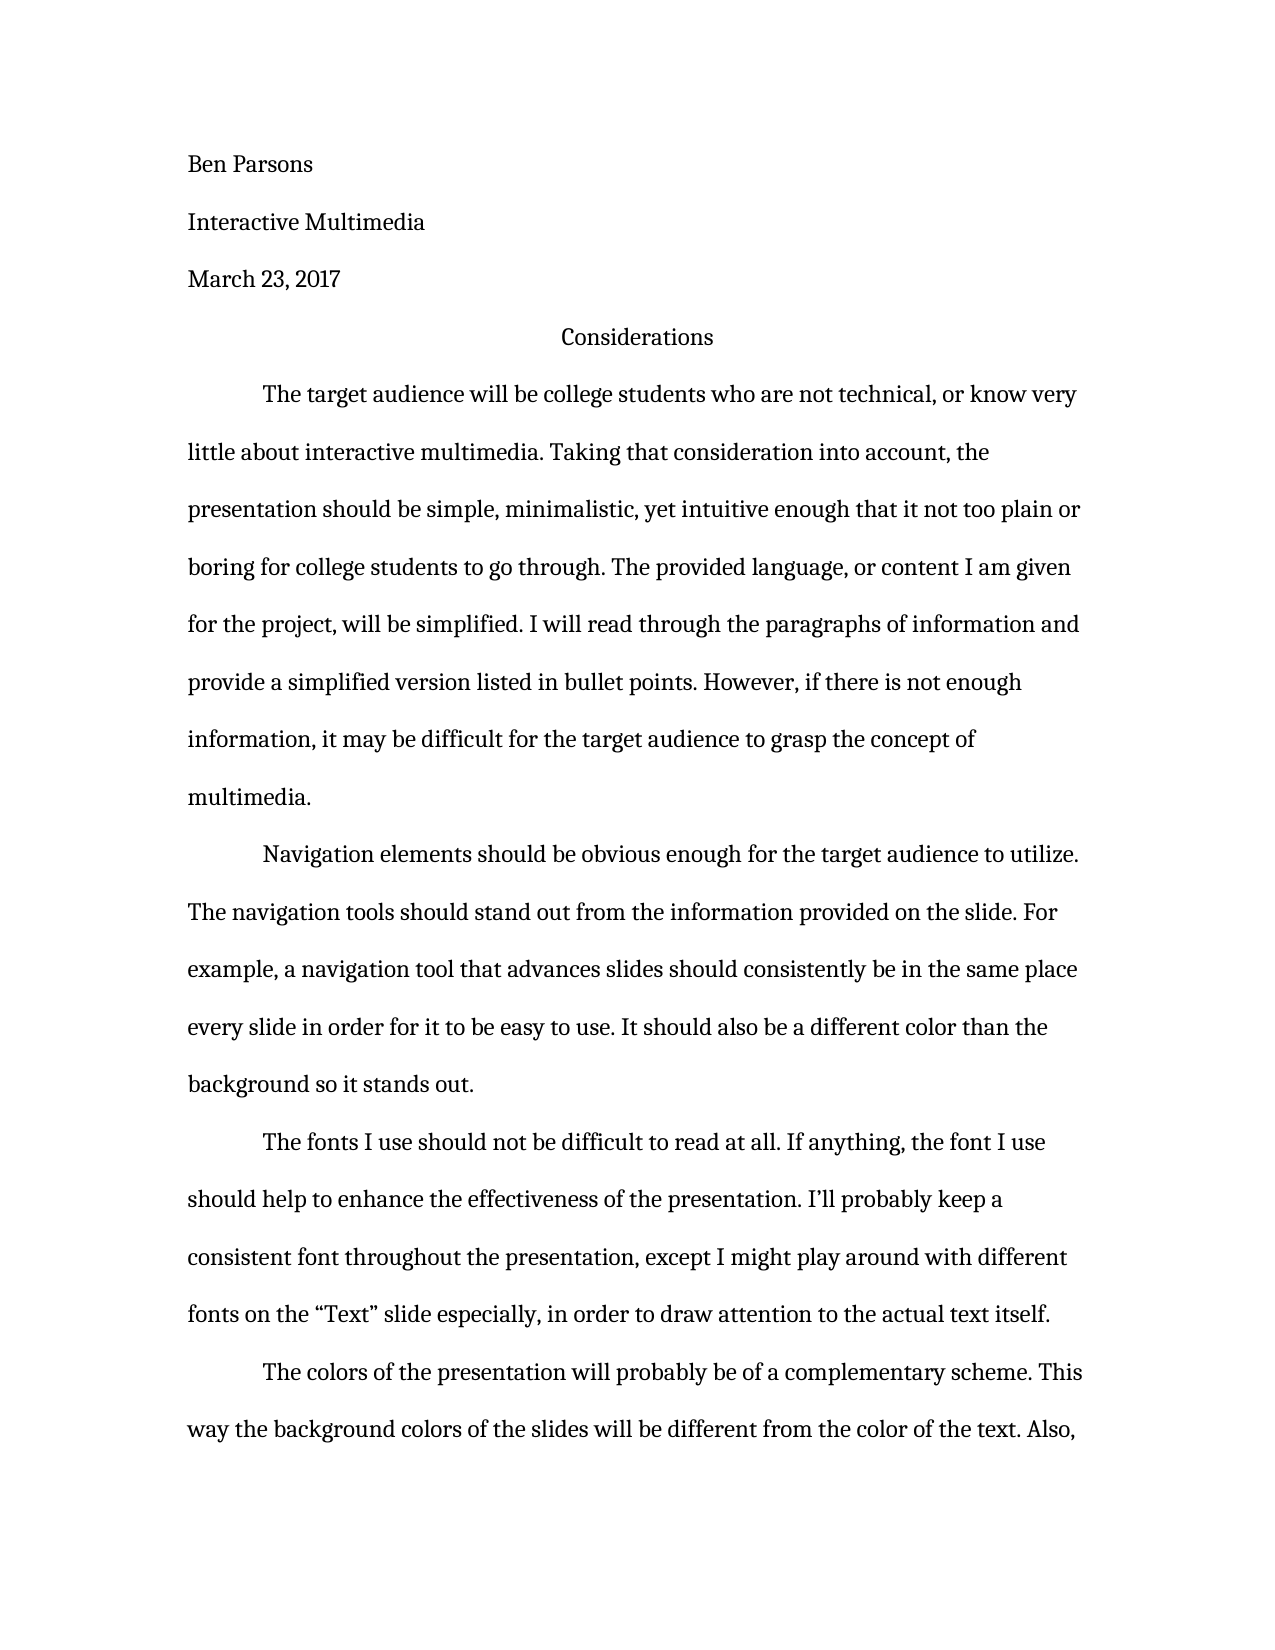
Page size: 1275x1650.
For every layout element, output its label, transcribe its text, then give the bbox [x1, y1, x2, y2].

text Ben Parsons [187, 150, 1087, 179]
text Navigation elements should be obvious enough for the target audience to utilize. The navigation tools should stand out from the information provided on the slide. For example, a navigation tool that advances slides should consistently be in the same place every slide in order for it to be easy to use. It should also be a different color than the background so it stands out. [187, 840, 1087, 1099]
text Considerations [187, 322, 1087, 351]
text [187, 1357, 1087, 1444]
text The target audience will be college students who are not technical, or know very little about interactive multimedia. Taking that consideration into account, the presentation should be simple, minimalistic, yet intuitive enough that it not too plain or boring for college students to go through. The provided language, or content I am given for the project, will be simplified. I will read through the paragraphs of information and provide a simplified version listed in bullet points. However, if there is not enough information, it may be difficult for the target audience to grasp the concept of multimedia. [187, 380, 1087, 811]
text The fonts I use should not be difficult to read at all. If anything, the font I use should help to enhance the effectiveness of the presentation. I’ll probably keep a consistent font throughout the presentation, except I might play around with different fonts on the “Text” slide especially, in order to draw attention to the actual text itself. [187, 1127, 1087, 1329]
text Interactive Multimedia [187, 207, 1087, 236]
text March 23, 2017 [187, 265, 1087, 294]
